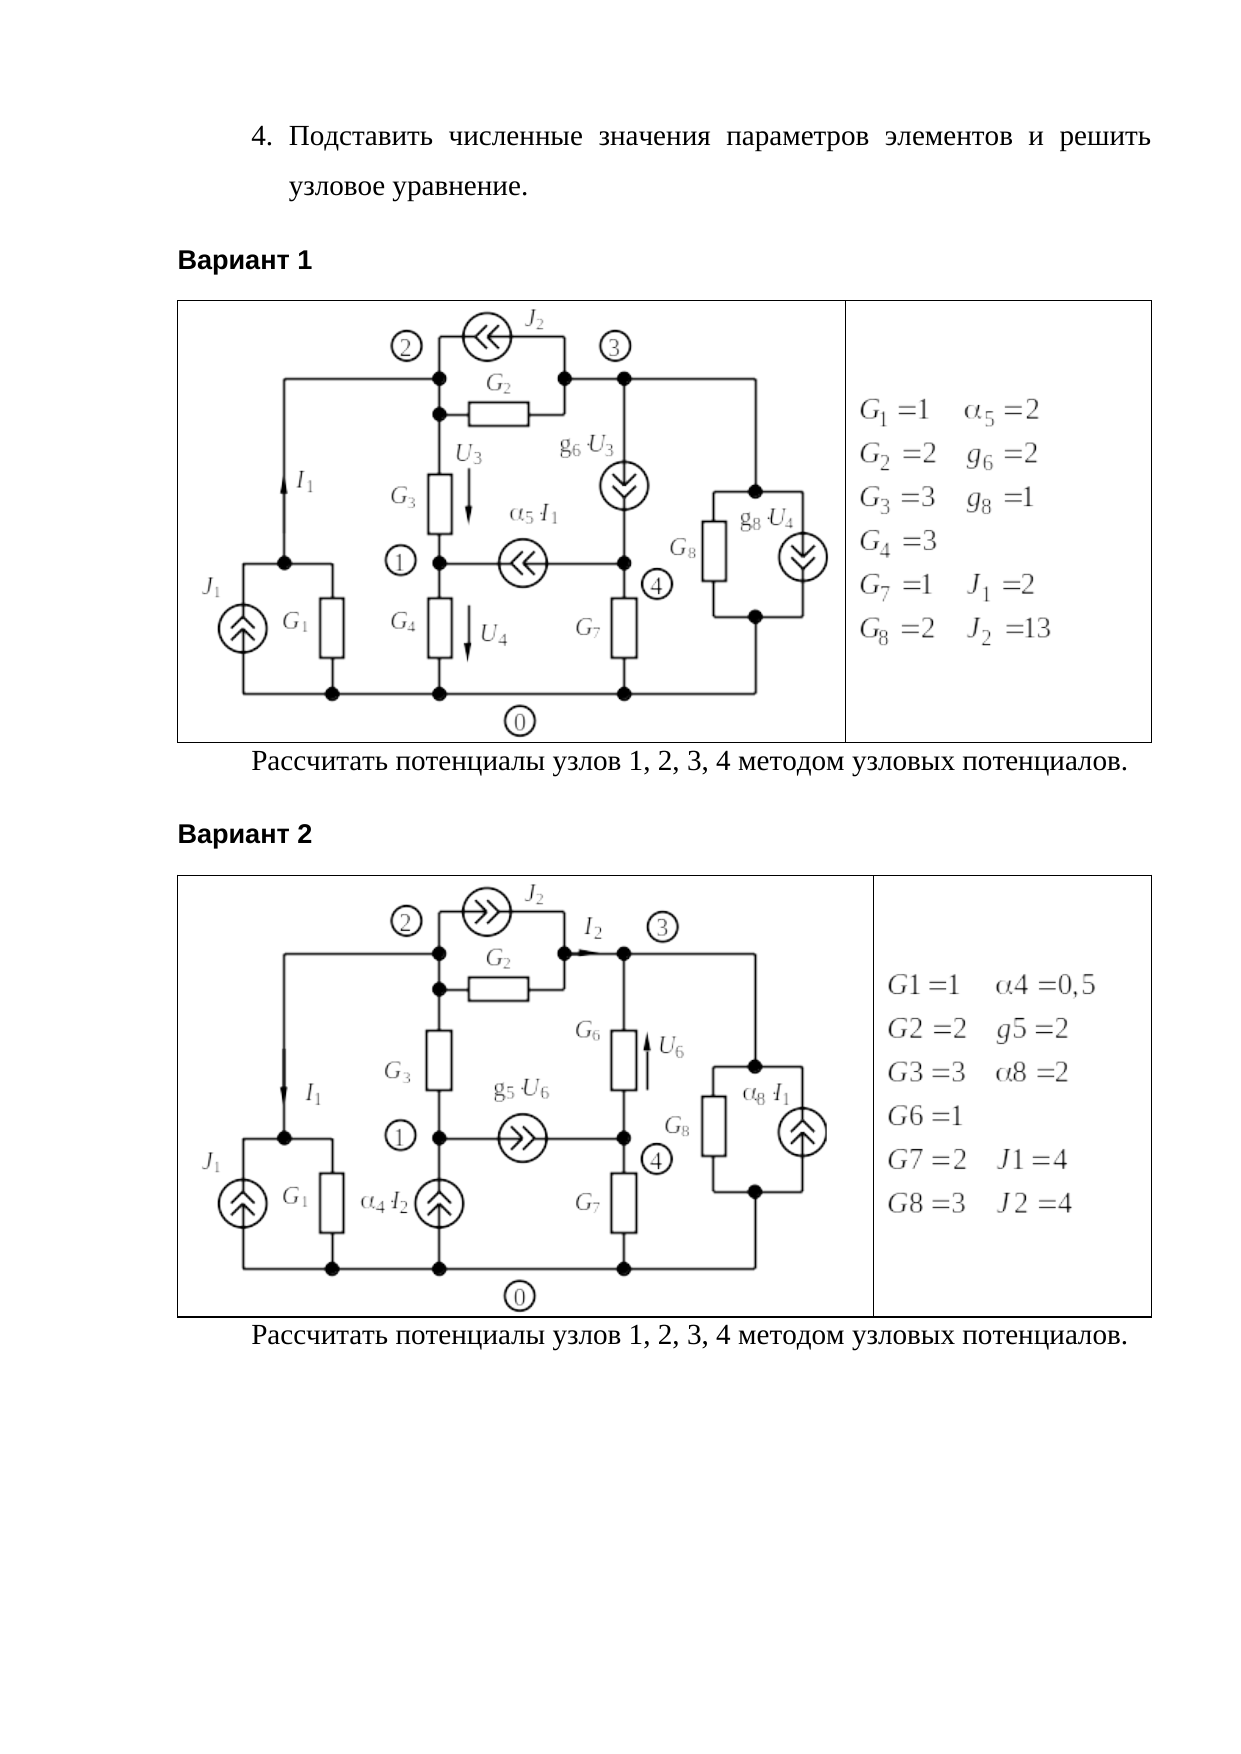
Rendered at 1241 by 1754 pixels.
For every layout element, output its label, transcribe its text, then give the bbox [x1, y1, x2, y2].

table_header [178, 876, 873, 1316]
list Подставить численные значения параметров элементов и решить узловое уравнение. [251, 118, 1152, 202]
text Рассчитать потенциалы узлов 1, 2, 3, 4 методом узловых потенциалов. [177, 1318, 1152, 1351]
subtitle Вариант 1 [177, 244, 1152, 275]
table_header [874, 876, 1151, 1316]
text Рассчитать потенциалы узлов 1, 2, 3, 4 методом узловых потенциалов. [177, 743, 1152, 776]
table_header [846, 301, 1151, 742]
table_header [178, 301, 845, 742]
subtitle Вариант 2 [177, 818, 1152, 849]
